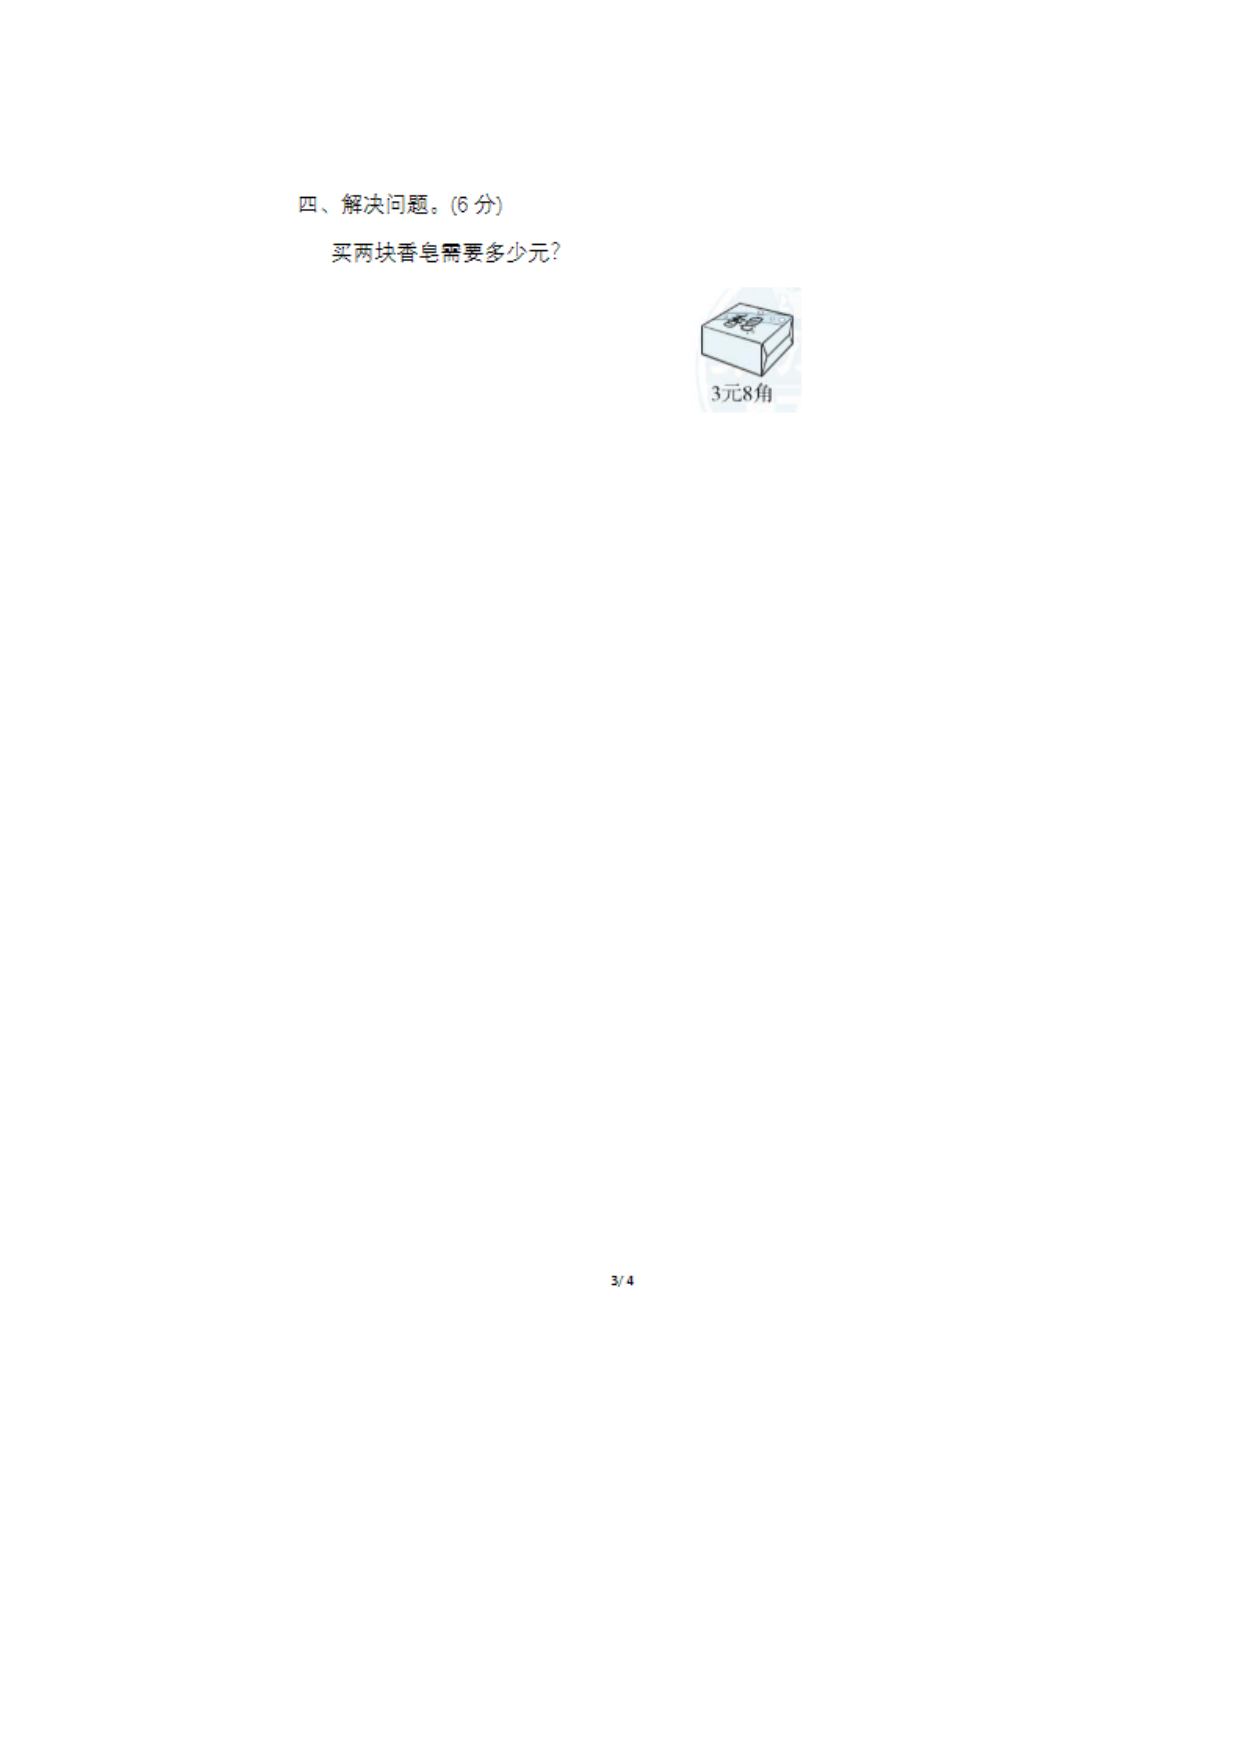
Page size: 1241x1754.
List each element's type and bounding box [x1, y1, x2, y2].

picture [267, 162, 974, 1309]
